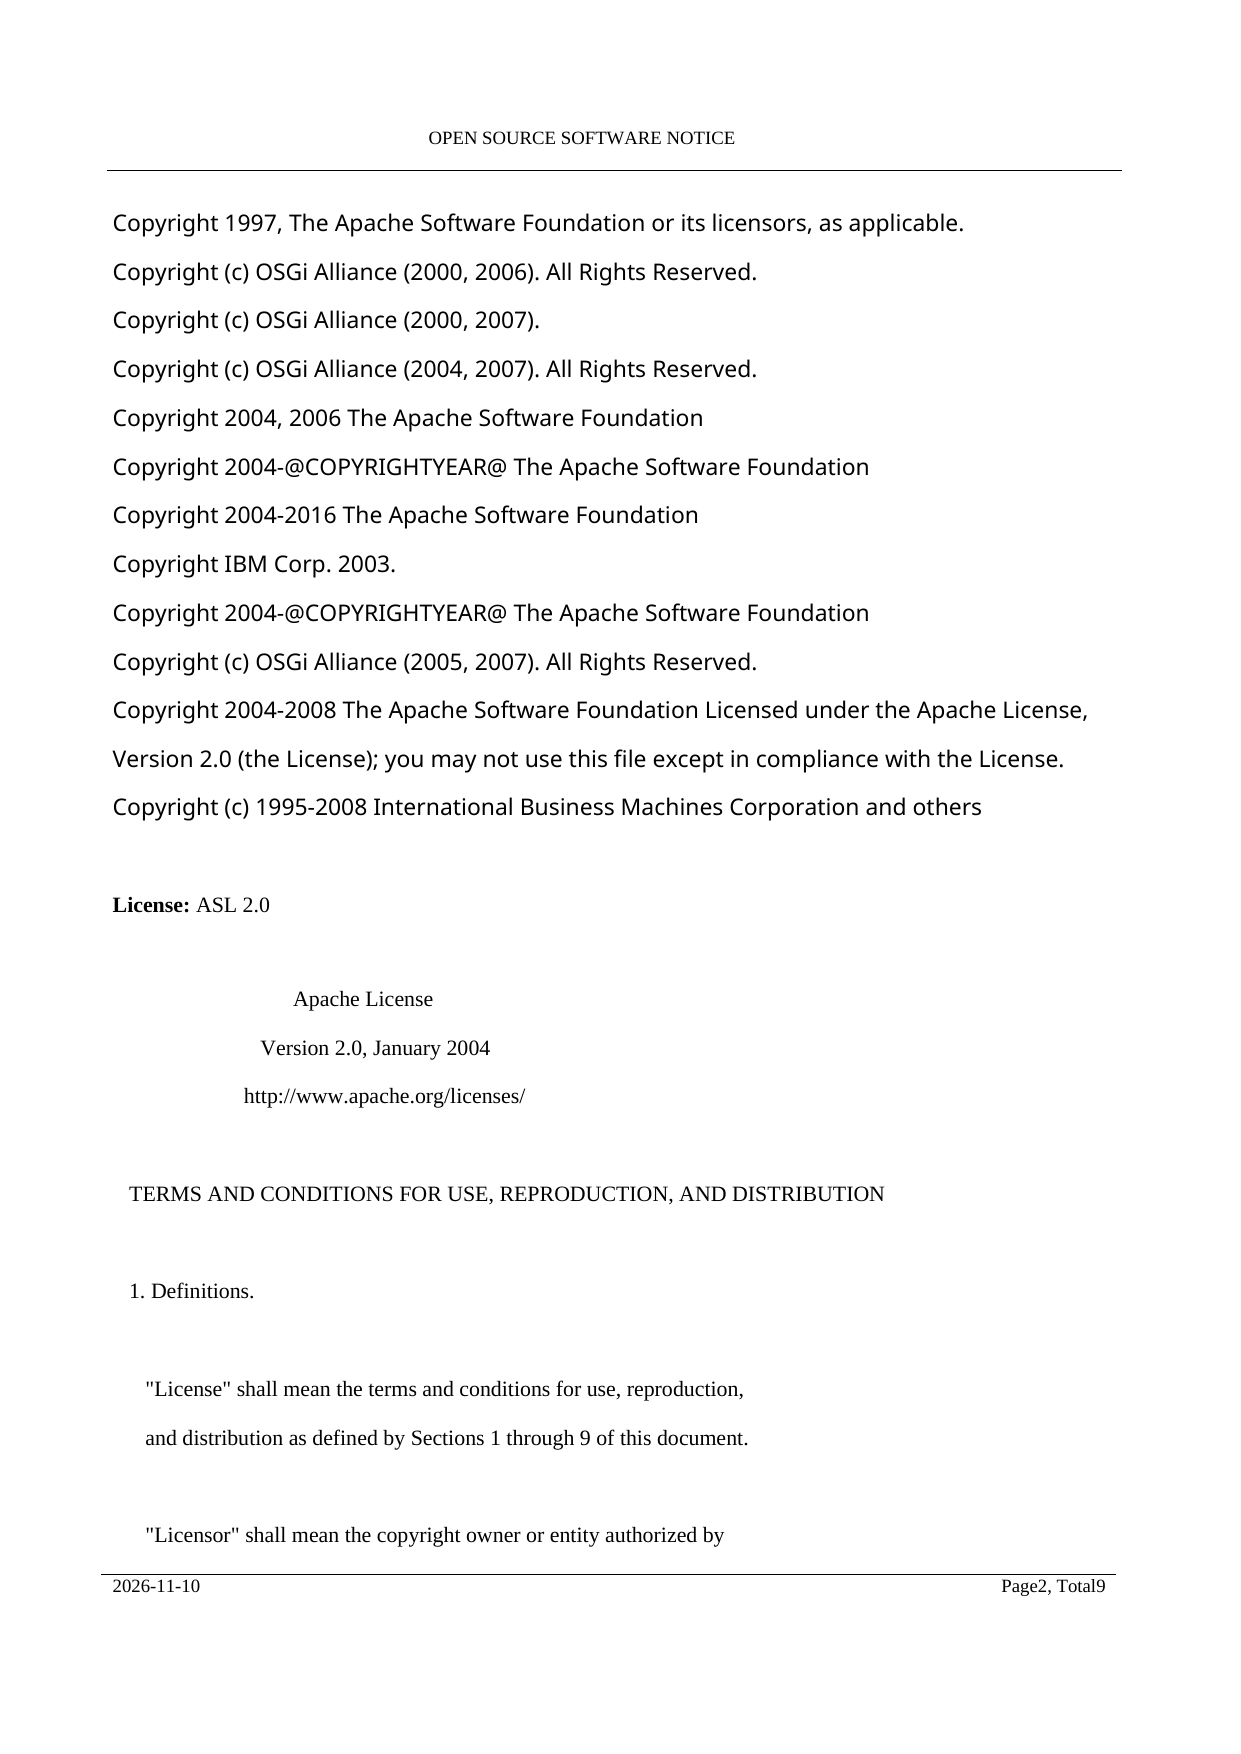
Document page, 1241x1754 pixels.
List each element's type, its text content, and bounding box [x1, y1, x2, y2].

text License: ASL 2.0 [112, 888, 1128, 921]
text Copyright (c) 1995-2008 International Business Machines Corporation and others [112, 791, 1128, 872]
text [112, 933, 1128, 1551]
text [112, 206, 1128, 775]
